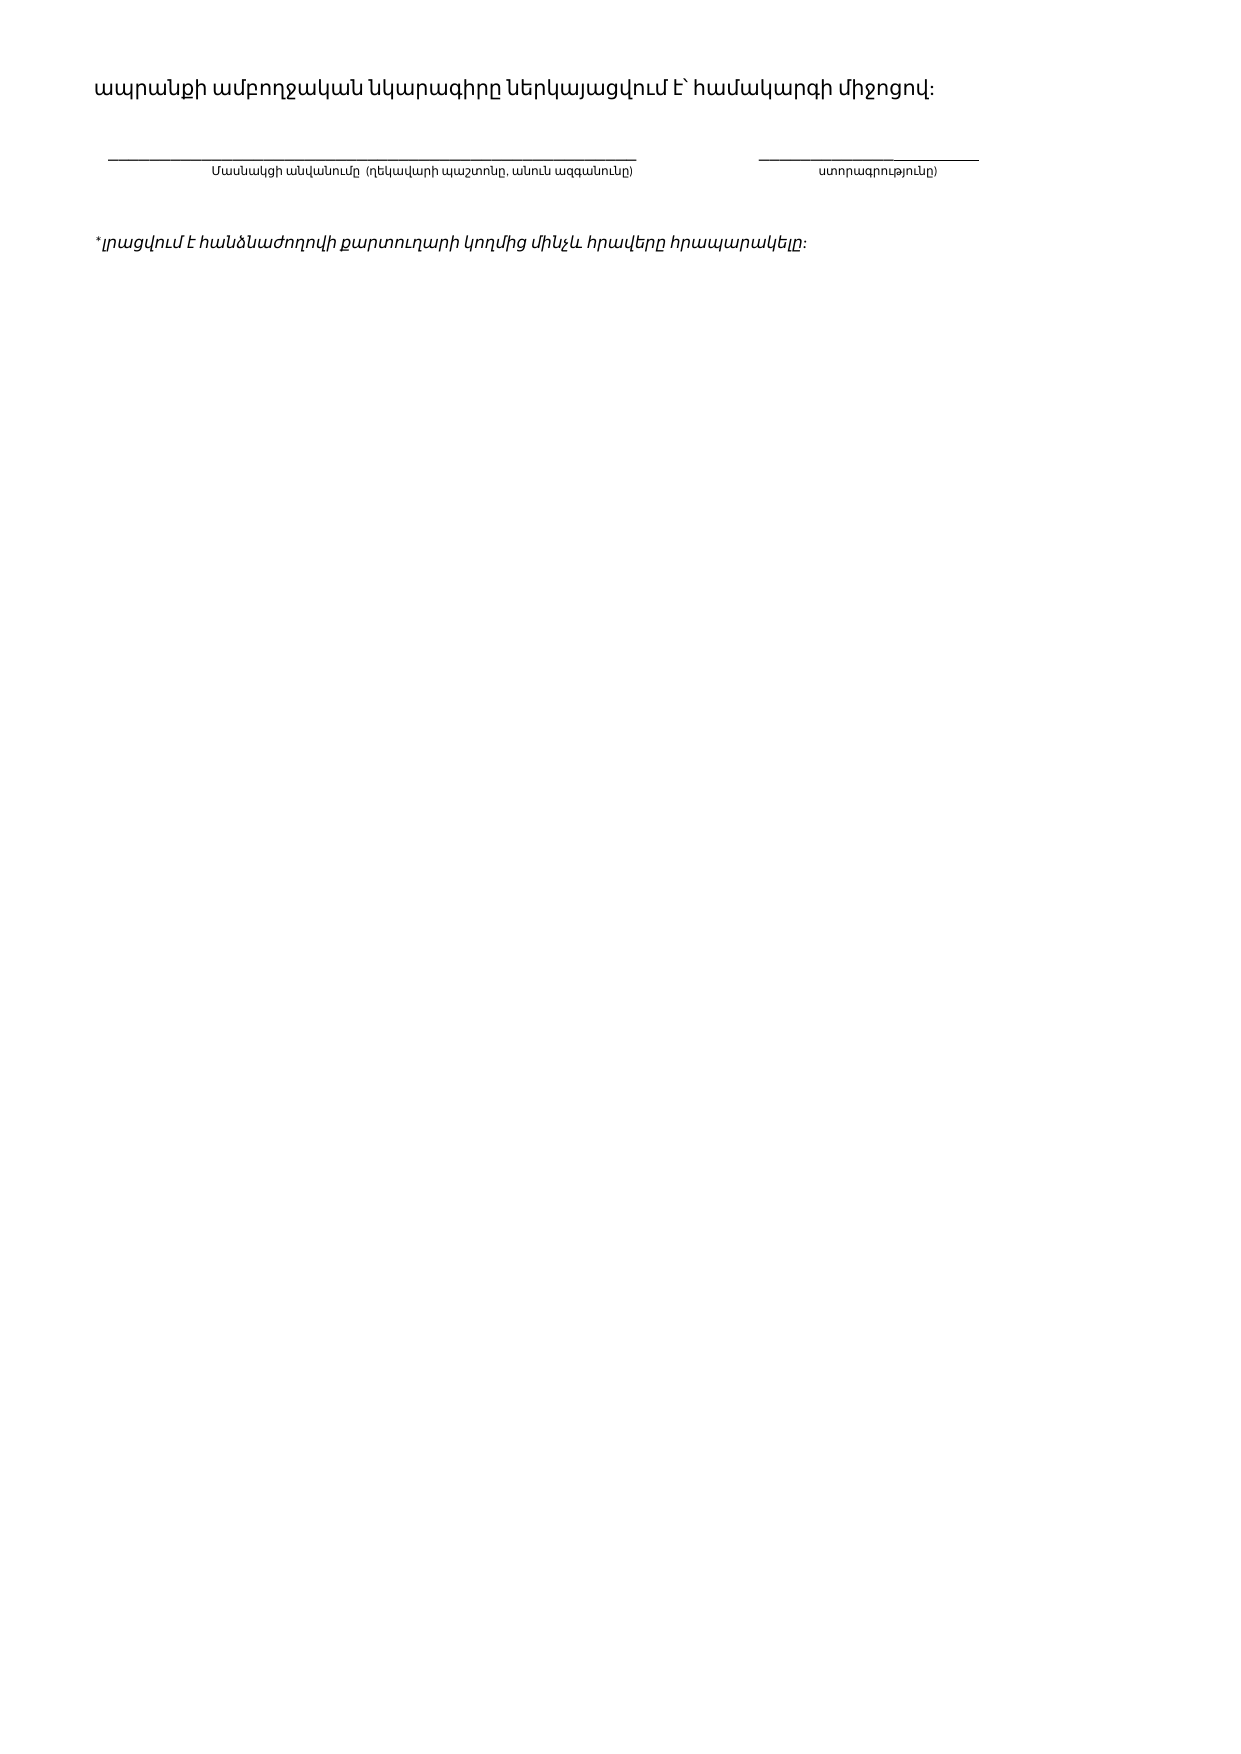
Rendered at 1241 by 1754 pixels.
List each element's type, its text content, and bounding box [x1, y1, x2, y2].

text *լրացվում է հանձնաժողովի քարտուղարի կողմից մինչև հրավերը հրապարակելը: [94, 233, 1171, 253]
text ___________________________________________________ _____________ [108, 138, 1171, 164]
text Մասնակցի անվանումը (ղեկավարի պաշտոնը, անուն ազգանունը) ստորագրությունը) [108, 164, 1171, 189]
text ապրանքի ամբողջական նկարագիրը ներկայացվում է՝ համակարգի միջոցով: [94, 75, 1171, 100]
